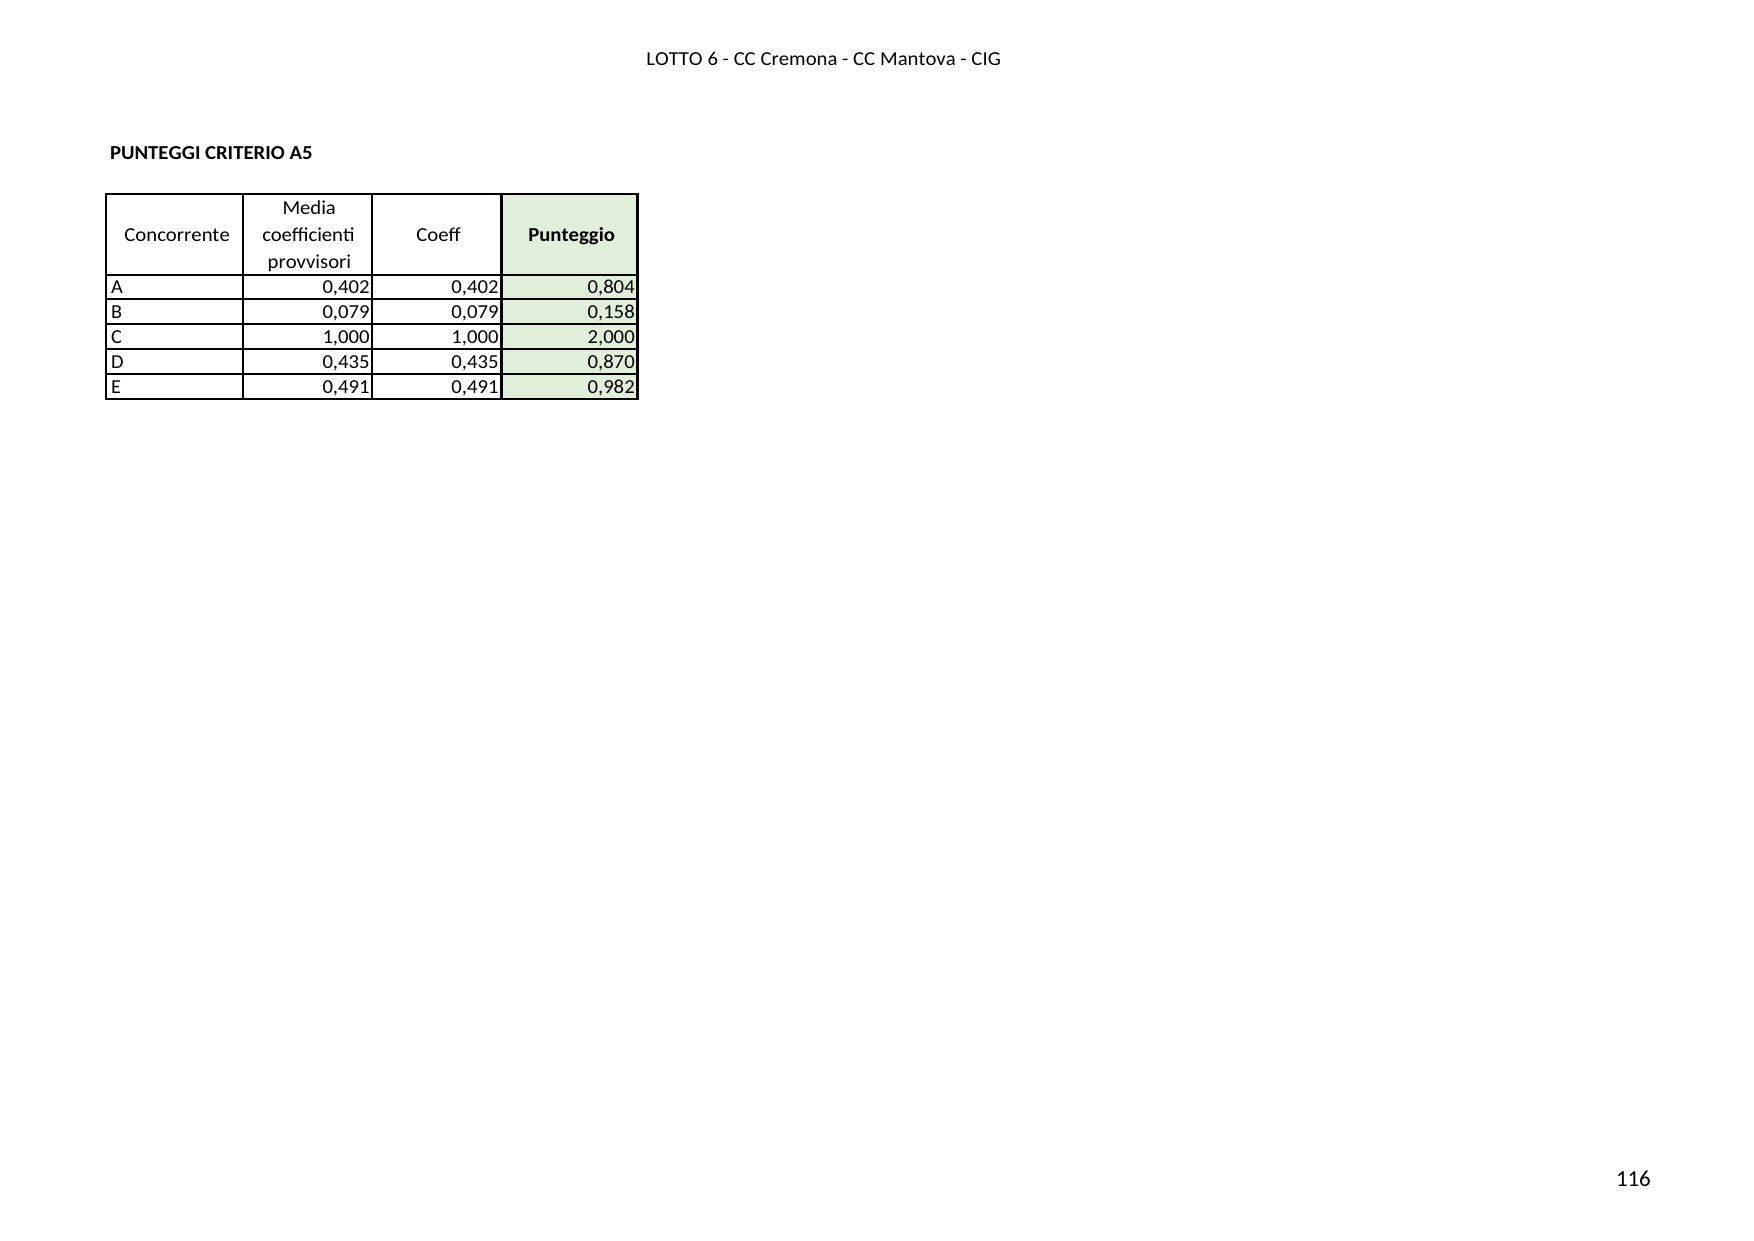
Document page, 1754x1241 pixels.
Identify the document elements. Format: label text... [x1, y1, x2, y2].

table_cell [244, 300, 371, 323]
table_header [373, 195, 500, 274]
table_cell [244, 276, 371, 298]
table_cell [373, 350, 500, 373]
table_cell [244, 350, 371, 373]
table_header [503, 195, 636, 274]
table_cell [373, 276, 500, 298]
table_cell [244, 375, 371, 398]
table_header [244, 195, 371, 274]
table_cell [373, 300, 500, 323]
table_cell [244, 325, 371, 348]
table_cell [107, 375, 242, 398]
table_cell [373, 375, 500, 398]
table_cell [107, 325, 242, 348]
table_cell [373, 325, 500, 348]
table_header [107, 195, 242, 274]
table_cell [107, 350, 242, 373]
text PUNTEGGI CRITERIO A5 [110, 140, 1656, 164]
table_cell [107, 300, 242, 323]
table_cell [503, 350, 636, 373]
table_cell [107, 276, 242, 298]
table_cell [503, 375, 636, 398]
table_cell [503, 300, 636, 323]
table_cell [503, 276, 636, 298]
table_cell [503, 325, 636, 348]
